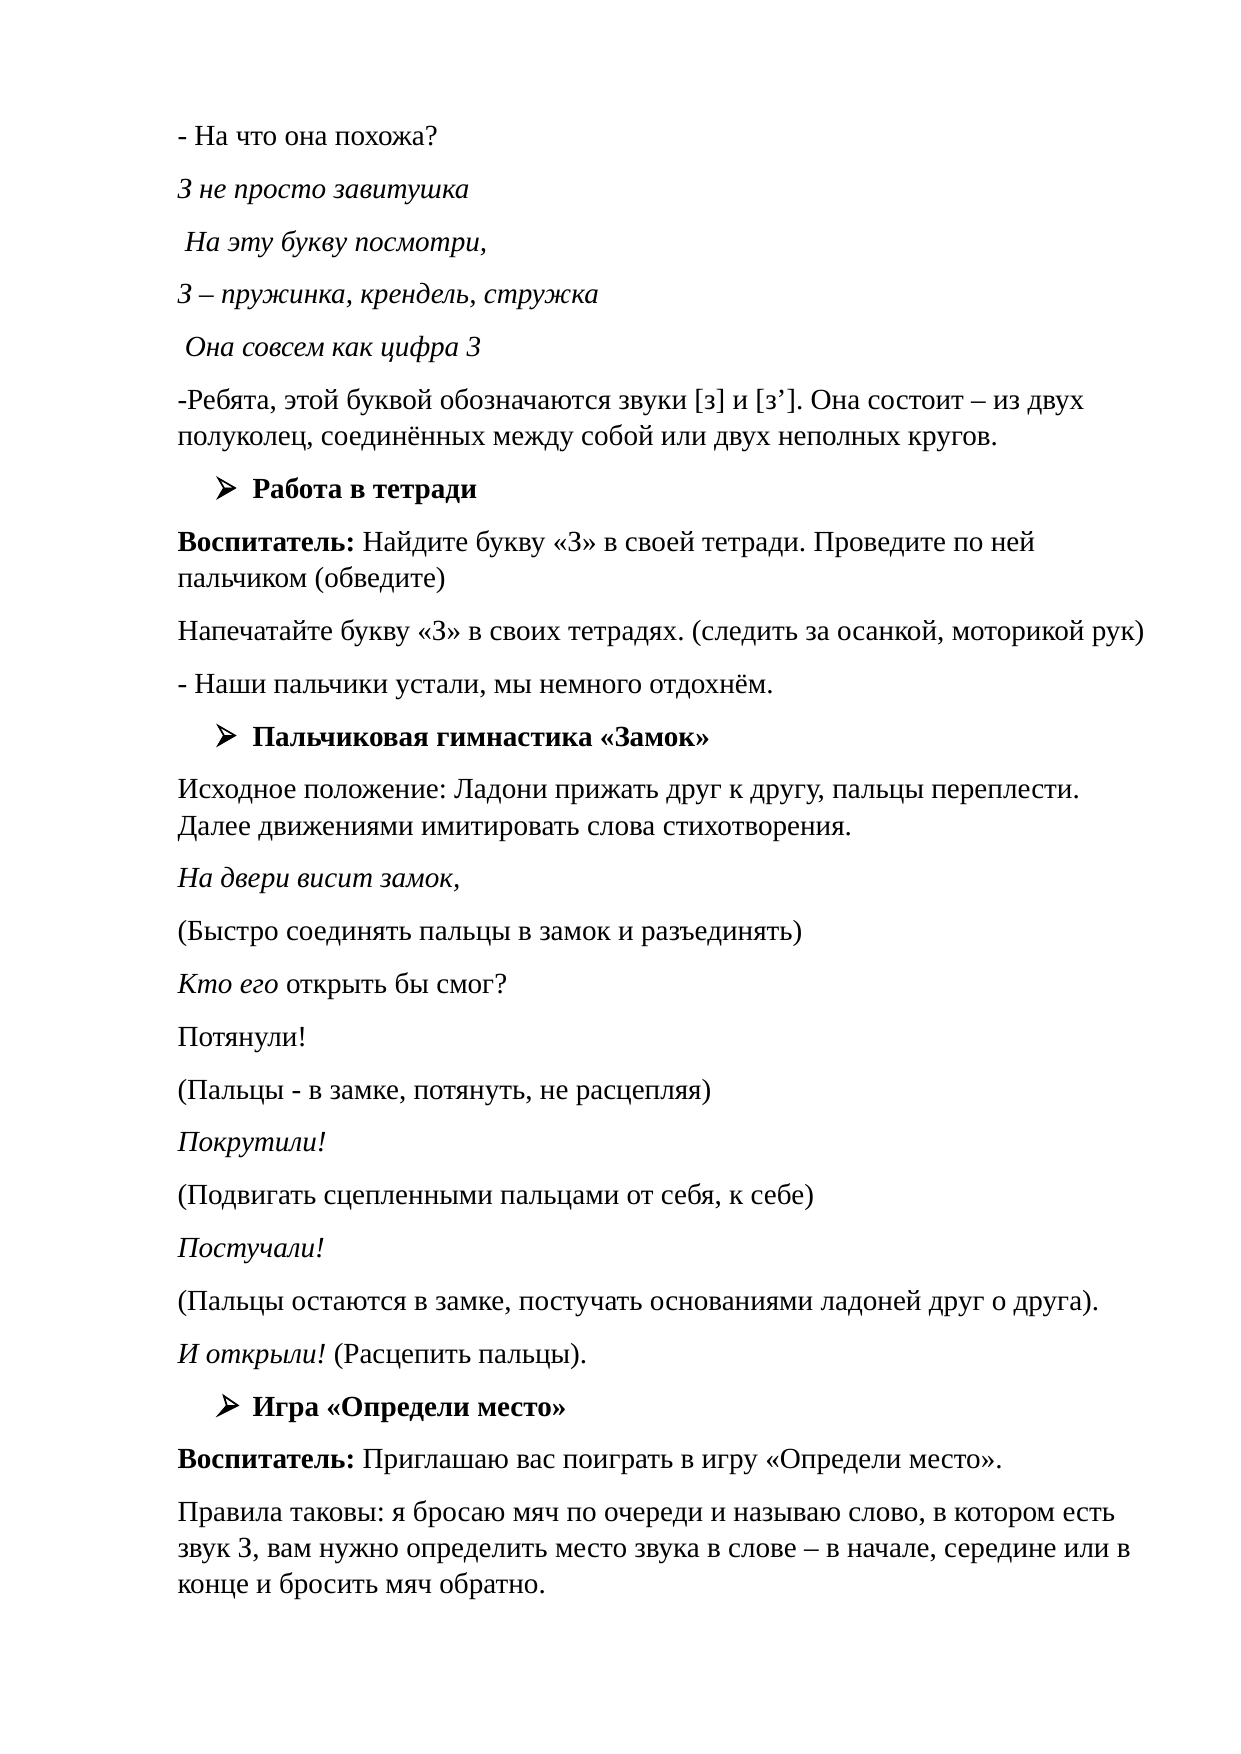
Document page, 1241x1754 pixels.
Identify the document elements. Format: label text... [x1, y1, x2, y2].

text На эту букву посмотри, [177, 224, 1152, 257]
text Напечатайте букву «З» в своих тетрадях. (следить за осанкой, моторикой рук) [177, 613, 1152, 647]
text (Пальцы остаются в замке, постучать основаниями ладоней друг о друга). [177, 1283, 1152, 1317]
text Исходное положение: Ладони прижать друг к другу, пальцы переплести. Далее движениями имитировать слова стихотворения. [177, 772, 1152, 841]
text -Ребята, этой буквой обозначаются звуки [з] и [з’]. Она состоит – из двух полуколец, соединённых между собой или двух неполных кругов. [177, 382, 1152, 452]
list Работа в тетради [215, 471, 1152, 505]
text Покрутили! [177, 1124, 1152, 1158]
text И открыли! (Расцепить пальцы). [177, 1336, 1152, 1369]
text З – пружинка, крендель, стружка [177, 277, 1152, 310]
text Постучали! [177, 1230, 1152, 1264]
text З не просто завитушка [177, 171, 1152, 204]
text - Наши пальчики устали, мы немного отдохнём. [177, 666, 1152, 699]
text Кто его открыть бы смог? [177, 966, 1152, 1000]
text (Пальцы - в замке, потянуть, не расцепляя) [177, 1072, 1152, 1105]
list Пальчиковая гимнастика «Замок» [215, 719, 1152, 752]
text Воспитатель: Приглашаю вас поиграть в игру «Определи место». [177, 1442, 1152, 1475]
text - На что она похожа? [177, 118, 1152, 152]
text Потянули! [177, 1019, 1152, 1052]
text Правила таковы: я бросаю мяч по очереди и называю слово, в котором есть звук З, вам нужно определить место звука в слове – в начале, середине или в конце и бросить мяч обратно. [177, 1494, 1152, 1600]
text Воспитатель: Найдите букву «З» в своей тетради. Проведите по ней пальчиком (обведите) [177, 524, 1152, 594]
text Она совсем как цифра 3 [177, 329, 1152, 363]
text (Подвигать сцепленными пальцами от себя, к себе) [177, 1177, 1152, 1211]
text На двери висит замок, [177, 861, 1152, 894]
text (Быстро соединять пальцы в замок и разъединять) [177, 913, 1152, 947]
list Игра «Определи место» [215, 1389, 1152, 1422]
